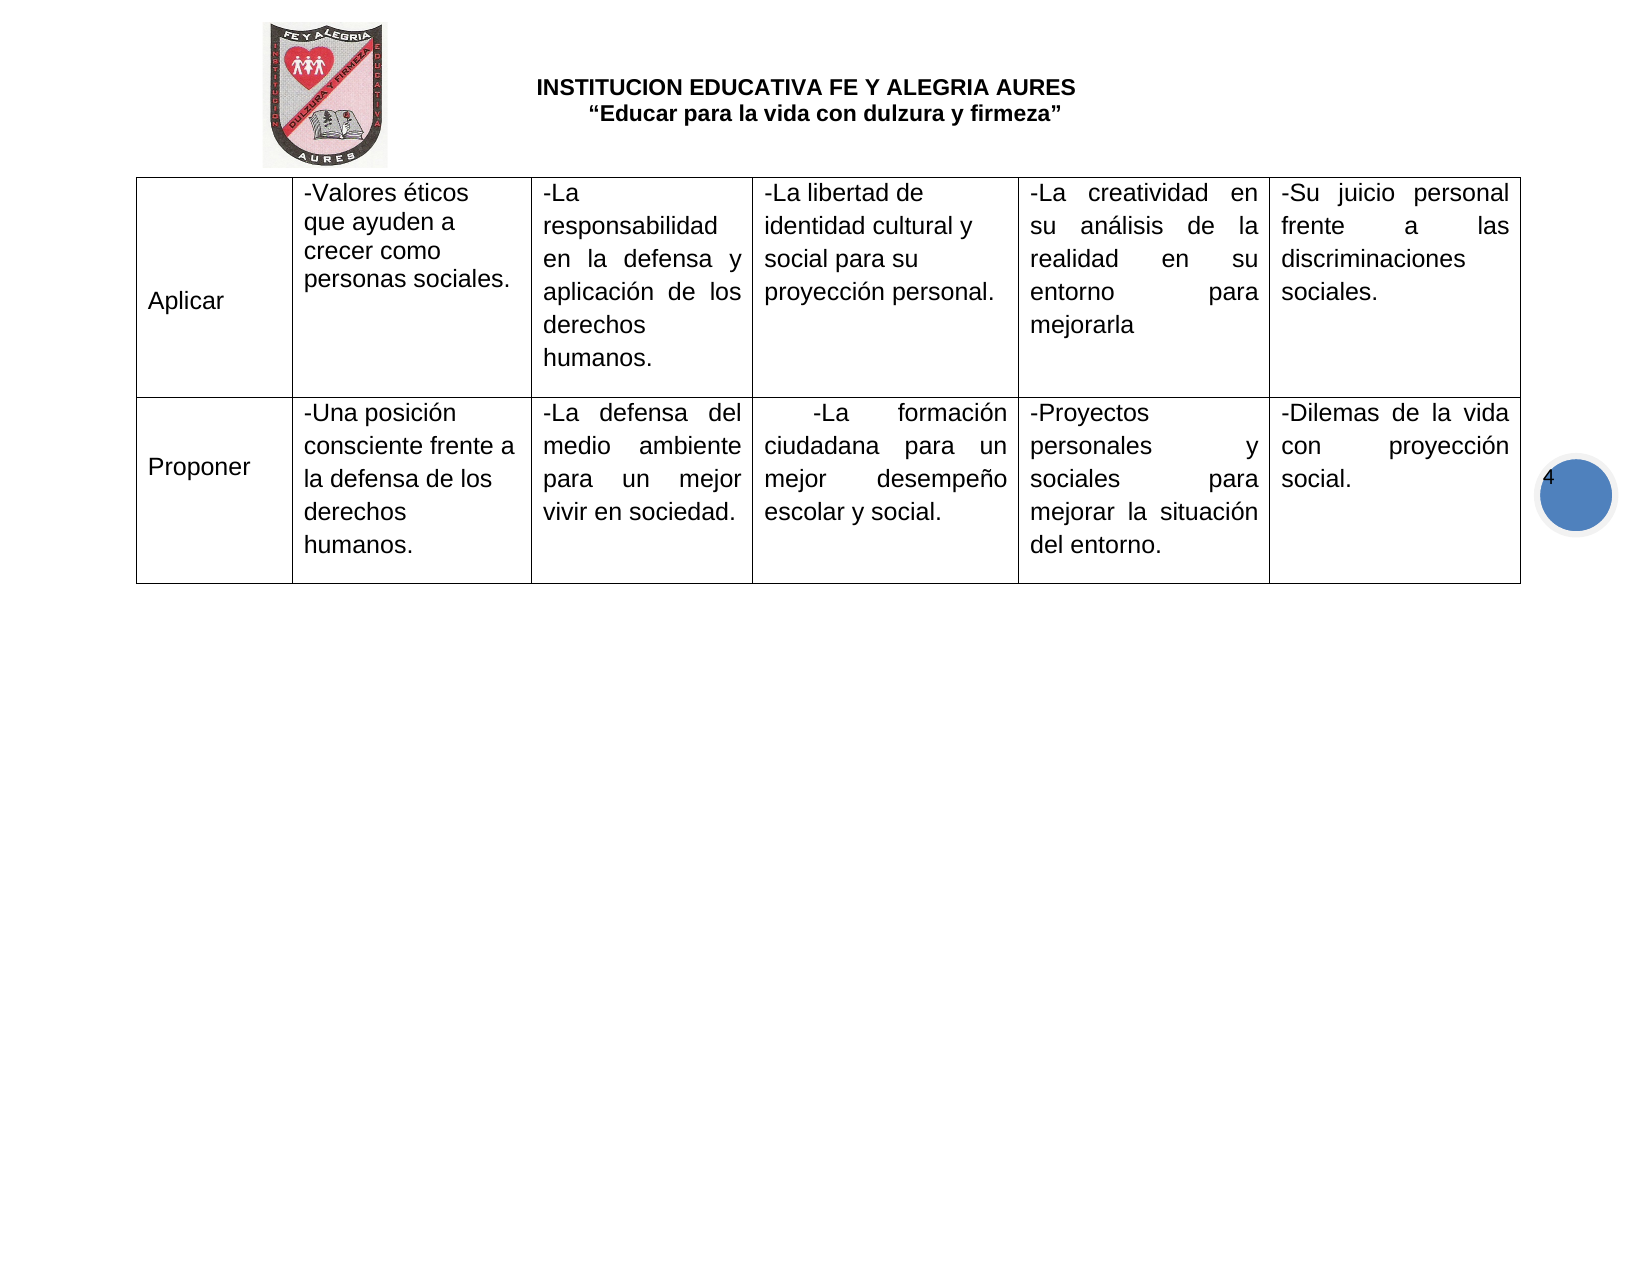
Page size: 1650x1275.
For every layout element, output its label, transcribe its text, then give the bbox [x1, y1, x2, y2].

table_cell -La libertad de identidad cultural y social para su proyección personal. [753, 178, 1018, 397]
table_cell -La formación ciudadana para un mejor desempeño escolar y social. [753, 398, 1018, 583]
table_cell -Valores éticos que ayuden a crecer como personas sociales. [293, 178, 531, 397]
table_cell -La creatividad en su análisis de la realidad en su entorno para mejorarla [1019, 178, 1269, 397]
table_cell -Su juicio personal frente a las discriminaciones sociales. [1270, 178, 1520, 397]
table_cell Aplicar [137, 178, 292, 397]
table_cell -La responsabilidad en la defensa y aplicación de los derechos humanos. [532, 178, 752, 397]
table_cell -Proyectos personales y sociales para mejorar la situación del entorno. [1019, 398, 1269, 583]
table_cell Proponer [137, 398, 292, 583]
table_cell -Dilemas de la vida con proyección social. [1270, 398, 1520, 583]
table_cell -Una posición consciente frente a la defensa de los derechos humanos. [293, 398, 531, 583]
picture [262, 22, 388, 167]
table_cell -La defensa del medio ambiente para un mejor vivir en sociedad. [532, 398, 752, 583]
